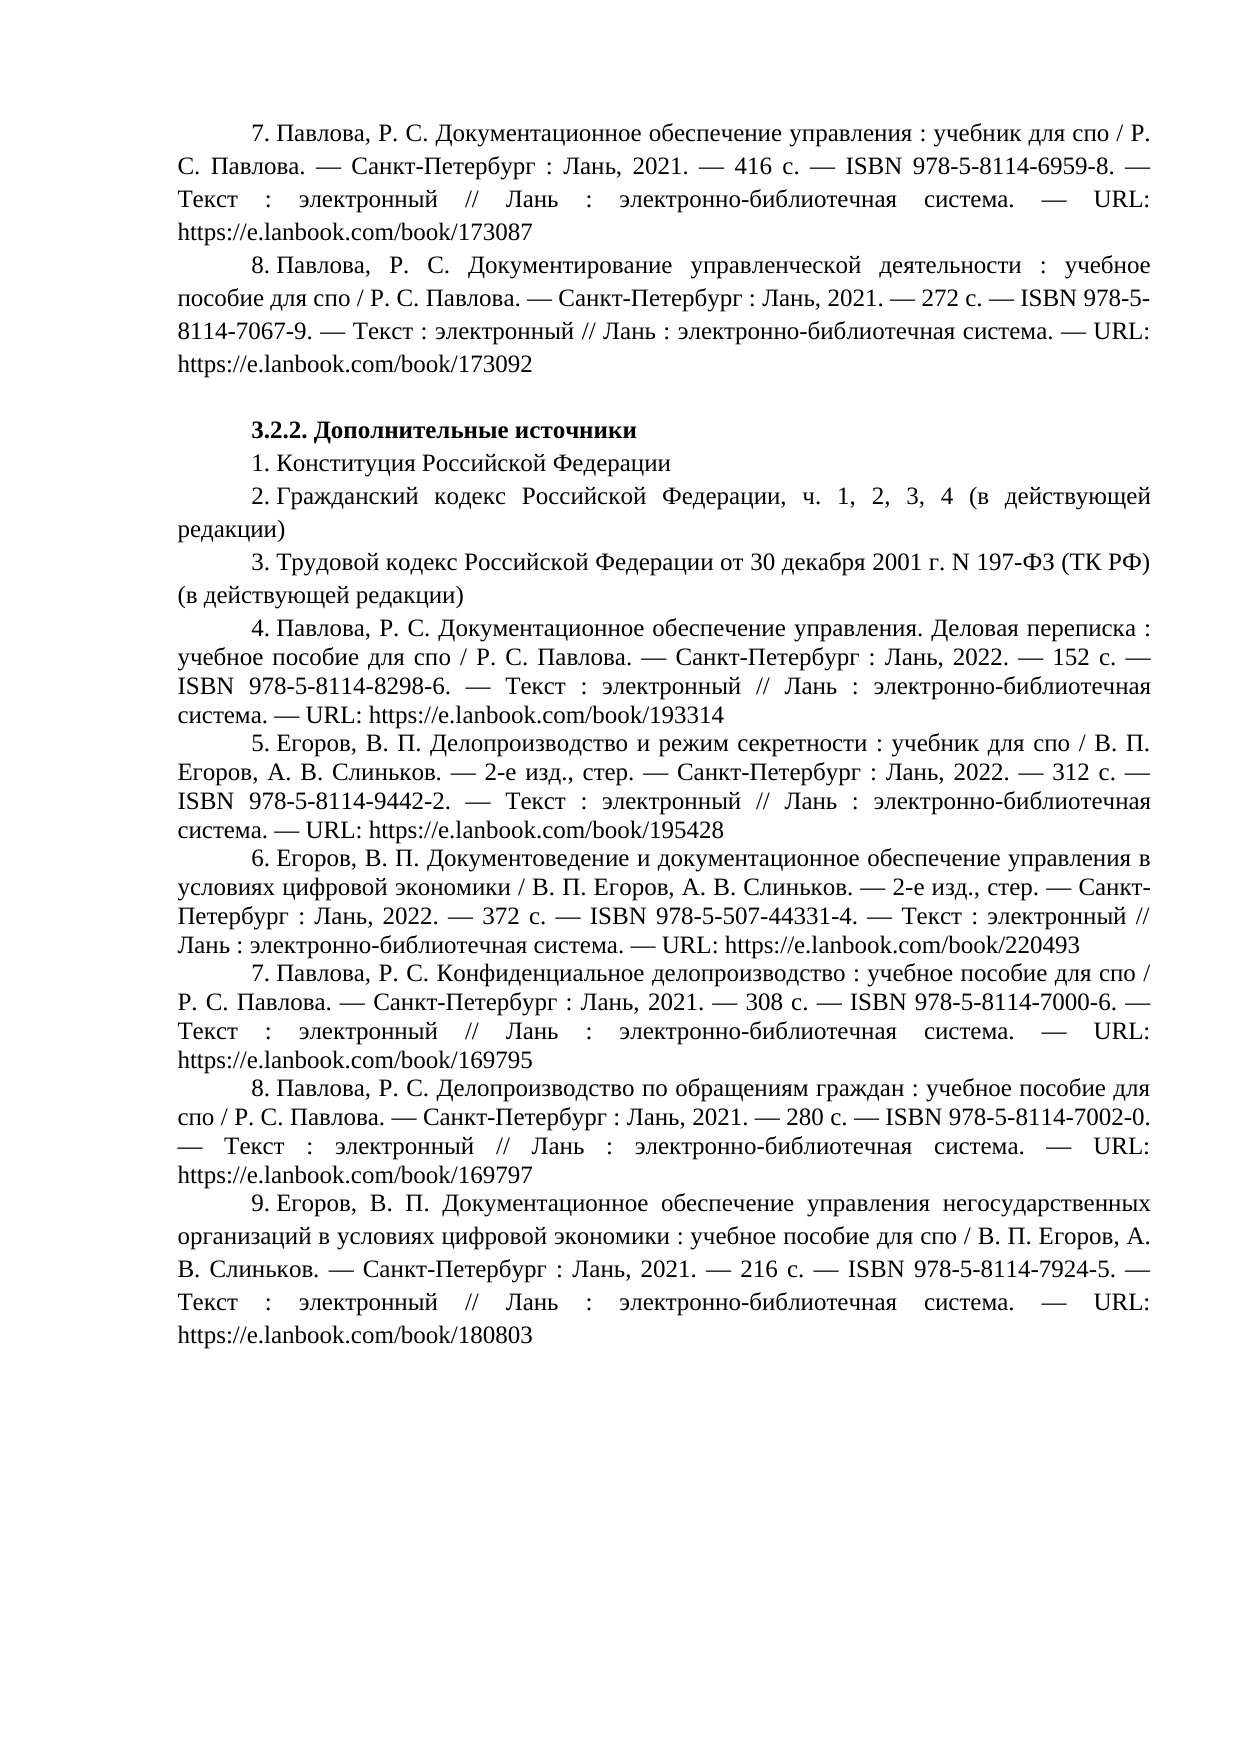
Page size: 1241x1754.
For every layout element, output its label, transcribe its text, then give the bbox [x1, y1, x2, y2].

list Павлова, Р. С. Документационное обеспечение управления : учебник для спо / Р. С. Павлова. — Санкт-Петербург : Лань, 2021. — 416 с. — ISBN 978-5-8114-6959-8. — Текст : электронный // Лань : электронно-библиотечная система. — URL: https://e.lanbook.com/book/173087 [177, 118, 1152, 246]
list Гражданский кодекс Российской Федерации, ч. 1, 2, 3, 4 (в действующей редакции) [177, 481, 1152, 543]
list Павлова, Р. С. Конфиденциальное делопроизводство : учебное пособие для спо / Р. С. Павлова. — Санкт-Петербург : Лань, 2021. — 308 с. — ISBN 978-5-8114-7000-6. — Текст : электронный // Лань : электронно-библиотечная система. — URL: https://e.lanbook.com/book/169795 [177, 958, 1152, 1073]
list Егоров, В. П. Делопроизводство и режим секретности : учебник для спо / В. П. Егоров, А. В. Слиньков. — 2-е изд., стер. — Санкт-Петербург : Лань, 2022. — 312 с. — ISBN 978-5-8114-9442-2. — Текст : электронный // Лань : электронно-библиотечная система. — URL: https://e.lanbook.com/book/195428 [177, 728, 1152, 843]
list Конституция Российской Федерации [251, 448, 1152, 477]
list Павлова, Р. С. Документирование управленческой деятельности : учебное пособие для спо / Р. С. Павлова. — Санкт-Петербург : Лань, 2021. — 272 с. — ISBN 978-5-8114-7067-9. — Текст : электронный // Лань : электронно-библиотечная система. — URL: https://e.lanbook.com/book/173092 [177, 250, 1152, 378]
list Трудовой кодекс Российской Федерации от 30 декабря 2001 г. N 197-ФЗ (ТК РФ) (в действующей редакции) [177, 547, 1152, 609]
list Егоров, В. П. Документоведение и документационное обеспечение управления в условиях цифровой экономики / В. П. Егоров, А. В. Слиньков. — 2-е изд., стер. — Санкт-Петербург : Лань, 2022. — 372 с. — ISBN 978-5-507-44331-4. — Текст : электронный // Лань : электронно-библиотечная система. — URL: https://e.lanbook.com/book/220493 [177, 843, 1152, 958]
text 3.2.2. Дополнительные источники [177, 415, 1152, 444]
list Егоров, В. П. Документационное обеспечение управления негосударственных организаций в условиях цифровой экономики : учебное пособие для спо / В. П. Егоров, А. В. Слиньков. — Санкт-Петербург : Лань, 2021. — 216 с. — ISBN 978-5-8114-7924-5. — Текст : электронный // Лань : электронно-библиотечная система. — URL: https://e.lanbook.com/book/180803 [177, 1188, 1152, 1349]
list Павлова, Р. С. Документационное обеспечение управления. Деловая переписка : учебное пособие для спо / Р. С. Павлова. — Санкт-Петербург : Лань, 2022. — 152 с. — ISBN 978-5-8114-8298-6. — Текст : электронный // Лань : электронно-библиотечная система. — URL: https://e.lanbook.com/book/193314 [177, 613, 1152, 728]
list Павлова, Р. С. Делопроизводство по обращениям граждан : учебное пособие для спо / Р. С. Павлова. — Санкт-Петербург : Лань, 2021. — 280 с. — ISBN 978-5-8114-7002-0. — Текст : электронный // Лань : электронно-библиотечная система. — URL: https://e.lanbook.com/book/169797 [177, 1073, 1152, 1188]
